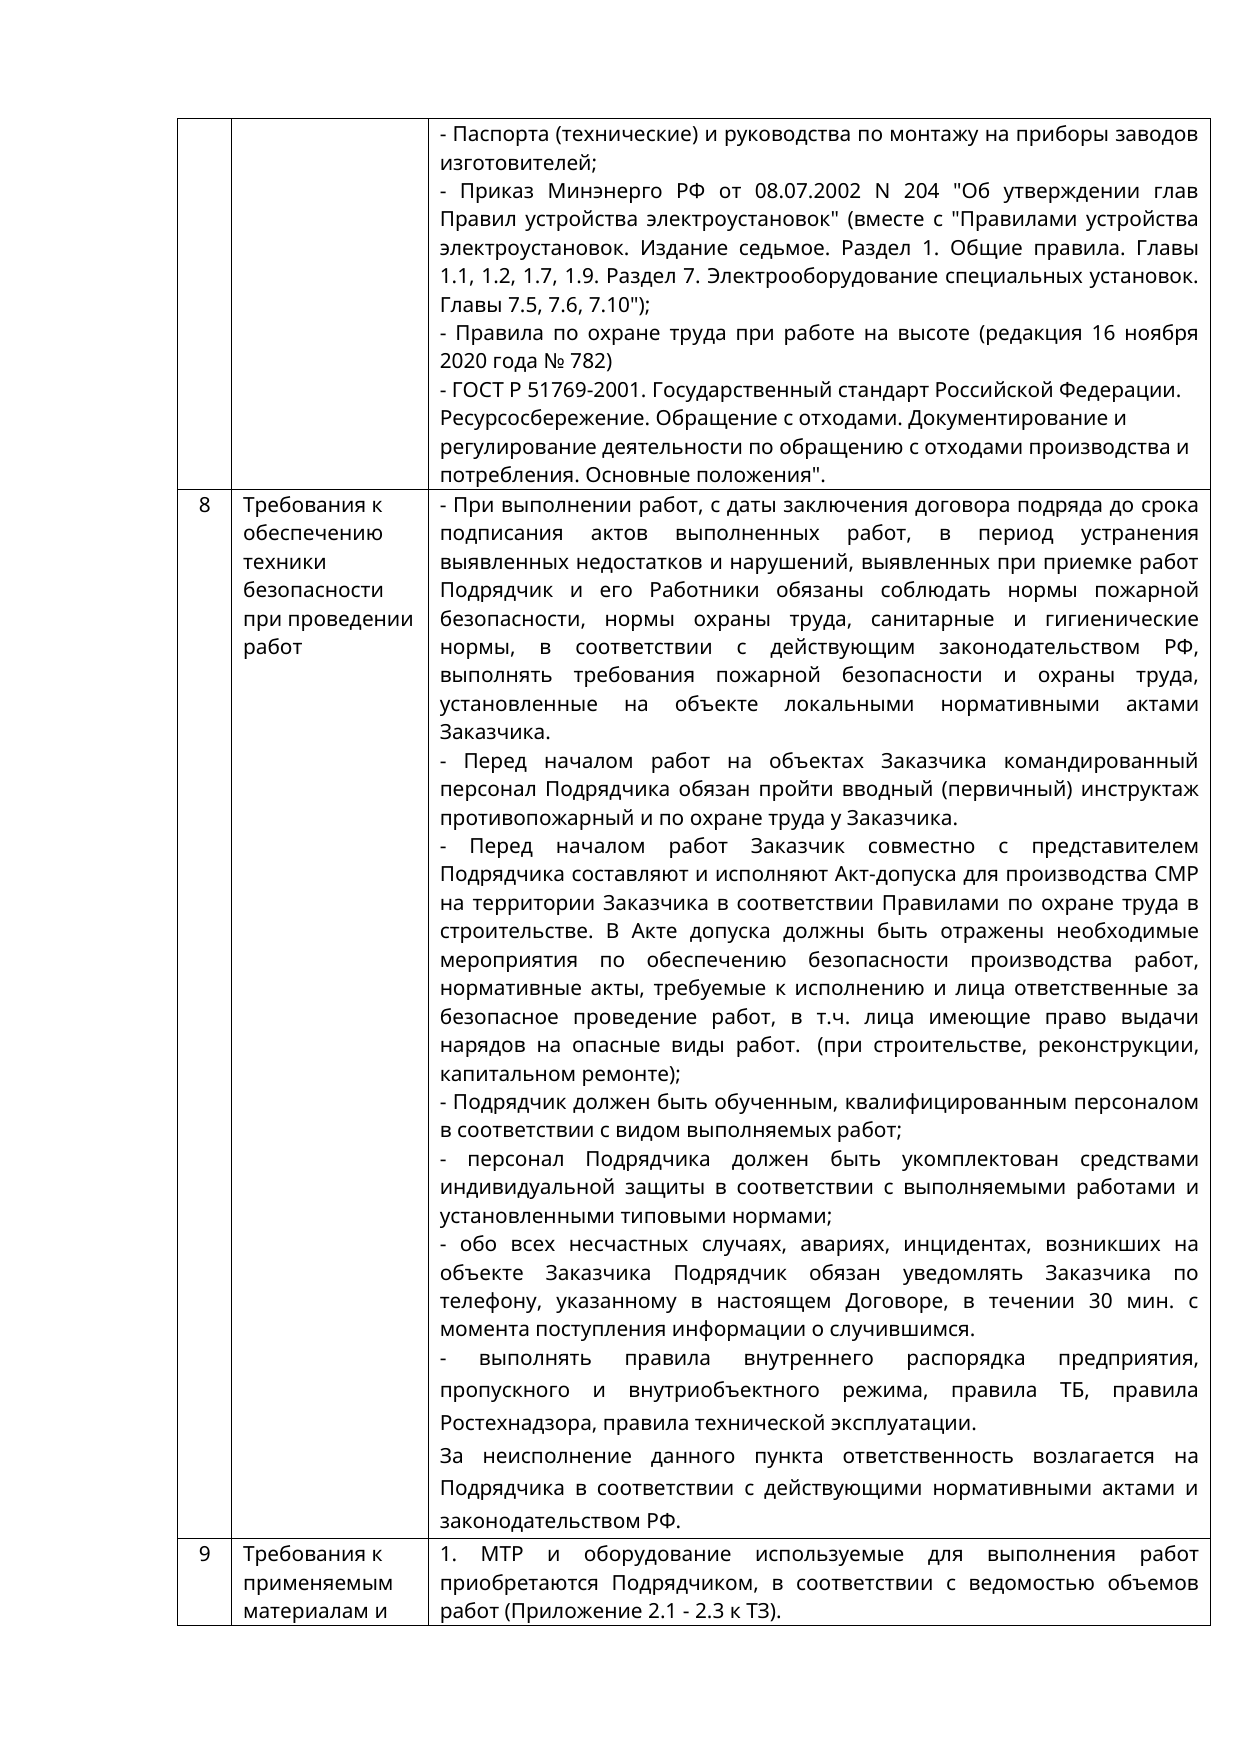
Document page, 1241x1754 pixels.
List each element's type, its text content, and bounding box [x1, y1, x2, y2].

table_cell - При выполнении работ, с даты заключения договора подряда до срока подписания актов выполненных работ, в период устранения выявленных недостатков и нарушений, выявленных при приемке работ Подрядчик и его Работники обязаны соблюдать нормы пожарной безопасности, нормы охраны труда, санитарные и гигиенические нормы, в соответствии с действующим законодательством РФ, выполнять требования пожарной безопасности и охраны труда, установленные на объекте локальными нормативными актами Заказчика. - Перед началом работ на объектах Заказчика командированный персонал Подрядчика обязан пройти вводный (первичный) инструктаж противопожарный и по охране труда у Заказчика. - Перед началом работ Заказчик совместно с представителем Подрядчика составляют и исполняют Акт-допуска для производства СМР на территории Заказчика в соответствии Правилами по охране труда в строительстве. В Акте допуска должны быть отражены необходимые мероприятия по обеспечению безопасности производства работ, нормативные акты, требуемые к исполнению и лица ответственные за безопасное проведение работ, в т.ч. лица имеющие право выдачи нарядов на опасные виды работ. (при строительстве, реконструкции, капитальном ремонте); - Подрядчик должен быть обученным, квалифицированным персоналом в соответствии с видом выполняемых работ; - персонал Подрядчика должен быть укомплектован средствами индивидуальной защиты в соответствии с выполняемыми работами и установленными типовыми нормами; - обо всех несчастных случаях, авариях, инцидентах, возникших на объекте Заказчика Подрядчик обязан уведомлять Заказчика по телефону, указанному в настоящем Договоре, в течении 30 мин. с момента поступления информации о случившимся. - выполнять правила внутреннего распорядка предприятия, пропускного и внутриобъектного режима, правила ТБ, правила Ростехнадзора, правила технической эксплуатации. За неисполнение данного пункта ответственность возлагается на Подрядчика в соответствии с действующими нормативными актами и законодательством РФ. [429, 490, 1210, 1538]
table_cell 8 [178, 490, 231, 1538]
table_cell Требования к обеспечению техники безопасности при проведении работ [232, 490, 428, 1538]
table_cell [232, 119, 428, 489]
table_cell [429, 119, 1210, 489]
table_cell 9 [178, 1539, 231, 1625]
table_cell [429, 1539, 1210, 1625]
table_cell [232, 1539, 428, 1625]
table_cell 7 [178, 119, 231, 489]
